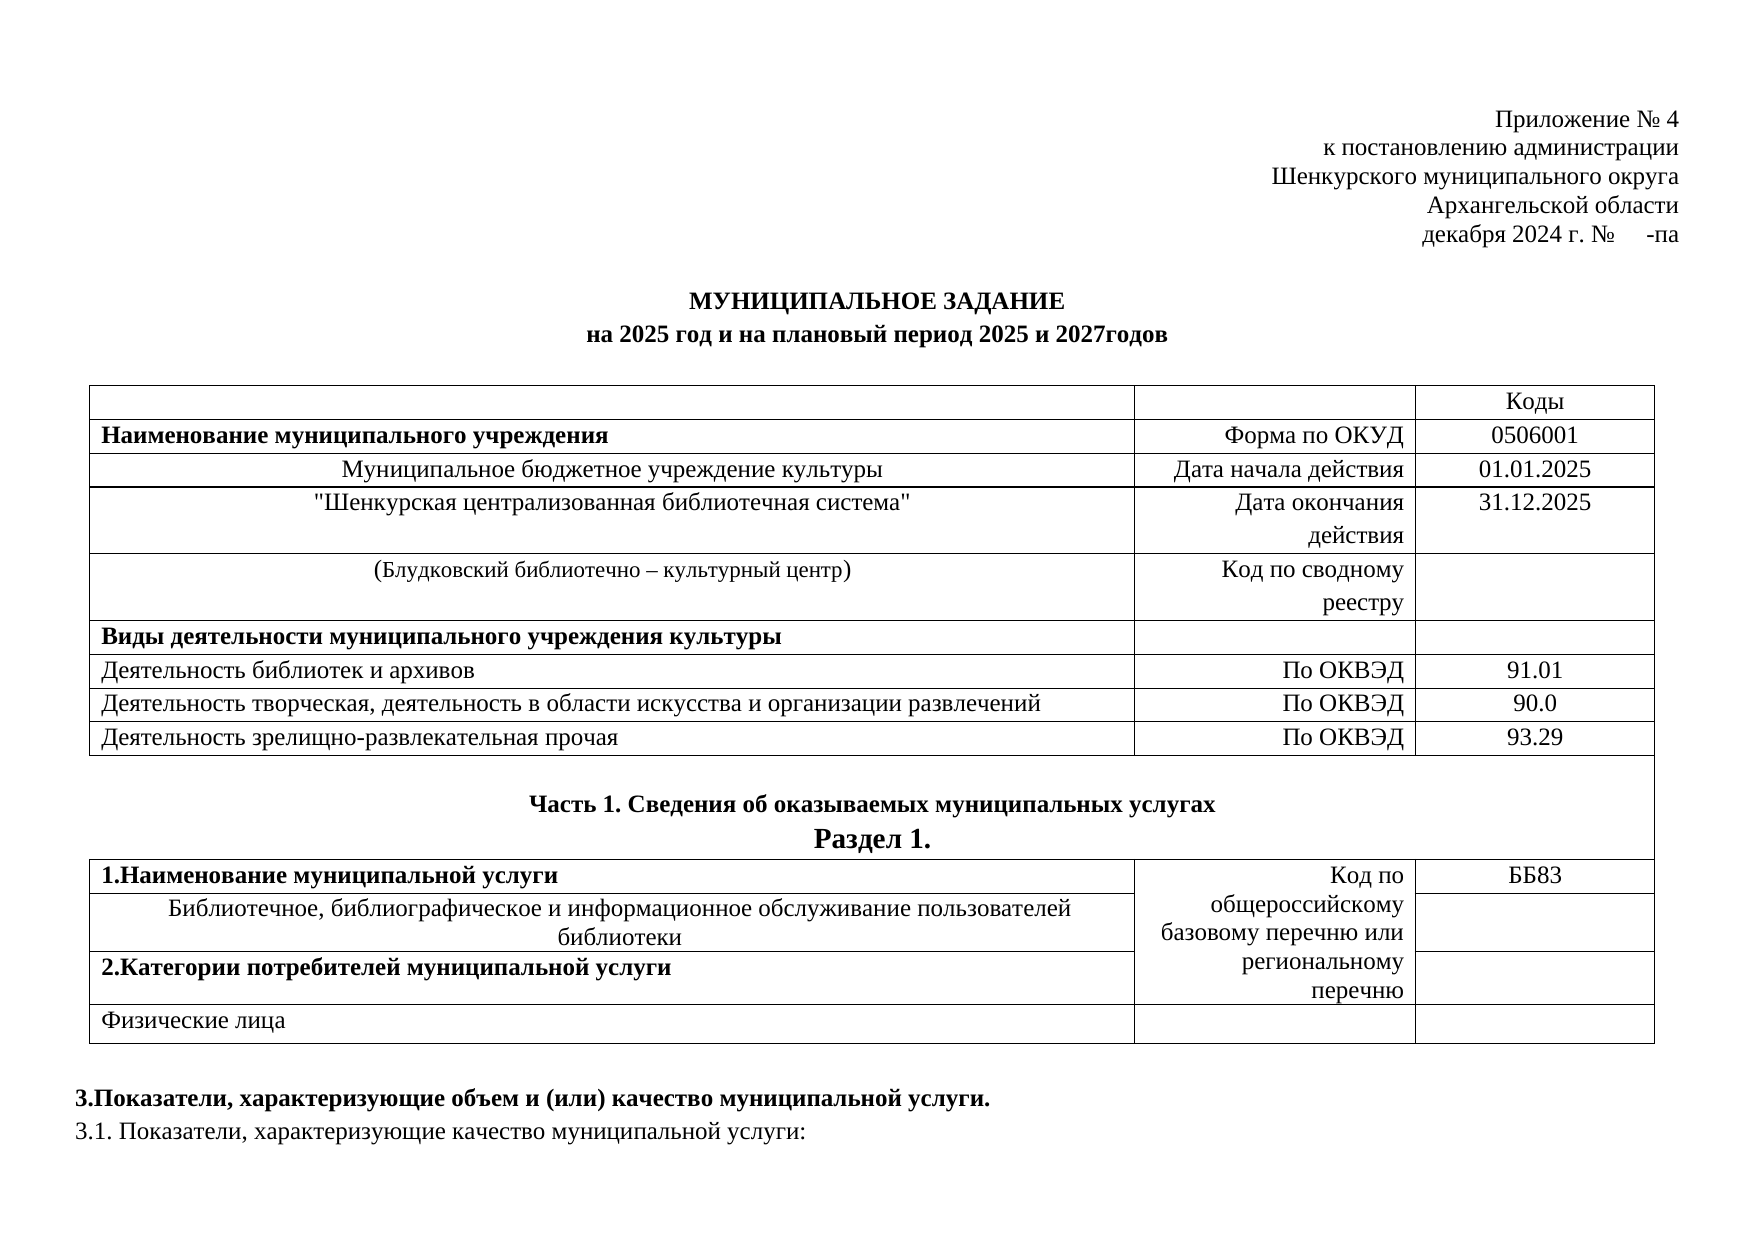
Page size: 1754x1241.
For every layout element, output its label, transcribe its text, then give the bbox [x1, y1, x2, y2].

text 3.Показатели, характеризующие объем и (или) качество муниципальной услуги. [75, 1083, 1679, 1112]
table_cell [1135, 621, 1415, 654]
text МУНИЦИПАЛЬНОЕ ЗАДАНИЕ [75, 286, 1679, 315]
table_cell [1416, 621, 1654, 654]
table_cell [1416, 554, 1654, 620]
table_cell Деятельность зрелищно-развлекательная прочая [90, 722, 1134, 755]
table_cell По ОКВЭД [1135, 655, 1415, 687]
table_cell Форма по ОКУД [1135, 420, 1415, 453]
title к постановлению администрации [75, 132, 1679, 161]
table_cell [1135, 1005, 1415, 1043]
table_cell [1416, 952, 1654, 1004]
table_cell 31.12.2025 [1416, 488, 1654, 553]
table_cell Деятельность творческая, деятельность в области искусства и организации развлечений [90, 689, 1134, 721]
title Архангельской области [75, 190, 1679, 219]
table_cell 91.01 [1416, 655, 1654, 687]
title Приложение № 4 [75, 104, 1679, 132]
table_cell 90.0 [1416, 689, 1654, 721]
table_cell ББ83 [1416, 860, 1654, 892]
table_cell 1.Наименование муниципальной услуги [90, 860, 1134, 892]
table_cell Наименование муниципального учреждения [90, 420, 1134, 453]
table_header [1135, 386, 1415, 419]
table_cell [1416, 894, 1654, 951]
table_header Коды [1416, 386, 1654, 419]
table_cell "Шенкурская централизованная библиотечная система" [90, 488, 1134, 553]
title декабря 2024 г. № -па [75, 219, 1679, 247]
text 3.1. Показатели, характеризующие качество муниципальной услуги: [75, 1116, 1679, 1144]
text на 2025 год и на плановый период 2025 и 2027годов [75, 319, 1679, 348]
table_cell 93.29 [1416, 722, 1654, 755]
table_cell 01.01.2025 [1416, 454, 1654, 486]
table_cell Раздел 1. [90, 821, 1654, 859]
table_cell Муниципальное бюджетное учреждение культуры [90, 454, 1134, 486]
table_cell По ОКВЭД [1135, 722, 1415, 755]
table_cell Физические лица [90, 1005, 1134, 1043]
table_cell 0506001 [1416, 420, 1654, 453]
table_cell (Блудковский библиотечно – культурный центр) [90, 554, 1134, 620]
table_header [90, 386, 1134, 419]
table_cell По ОКВЭД [1135, 689, 1415, 721]
table_cell Часть 1. Сведения об оказываемых муниципальных услугах [90, 756, 1654, 821]
table_cell [1416, 1005, 1654, 1043]
table_cell Код по сводному реестру [1135, 554, 1415, 620]
table_cell Виды деятельности муниципального учреждения культуры [90, 621, 1134, 654]
table_cell Дата окончания действия [1135, 488, 1415, 553]
table_cell Библиотечное, библиографическое и информационное обслуживание пользователей библиотеки [90, 894, 1134, 951]
table_cell 2.Категории потребителей муниципальной услуги [90, 952, 1134, 1004]
title Шенкурского муниципального округа [75, 161, 1679, 190]
table_cell Деятельность библиотек и архивов [90, 655, 1134, 687]
table_cell Код по общероссийскому базовому перечню или региональному перечню [1135, 860, 1415, 1004]
table_cell Дата начала действия [1135, 454, 1415, 486]
